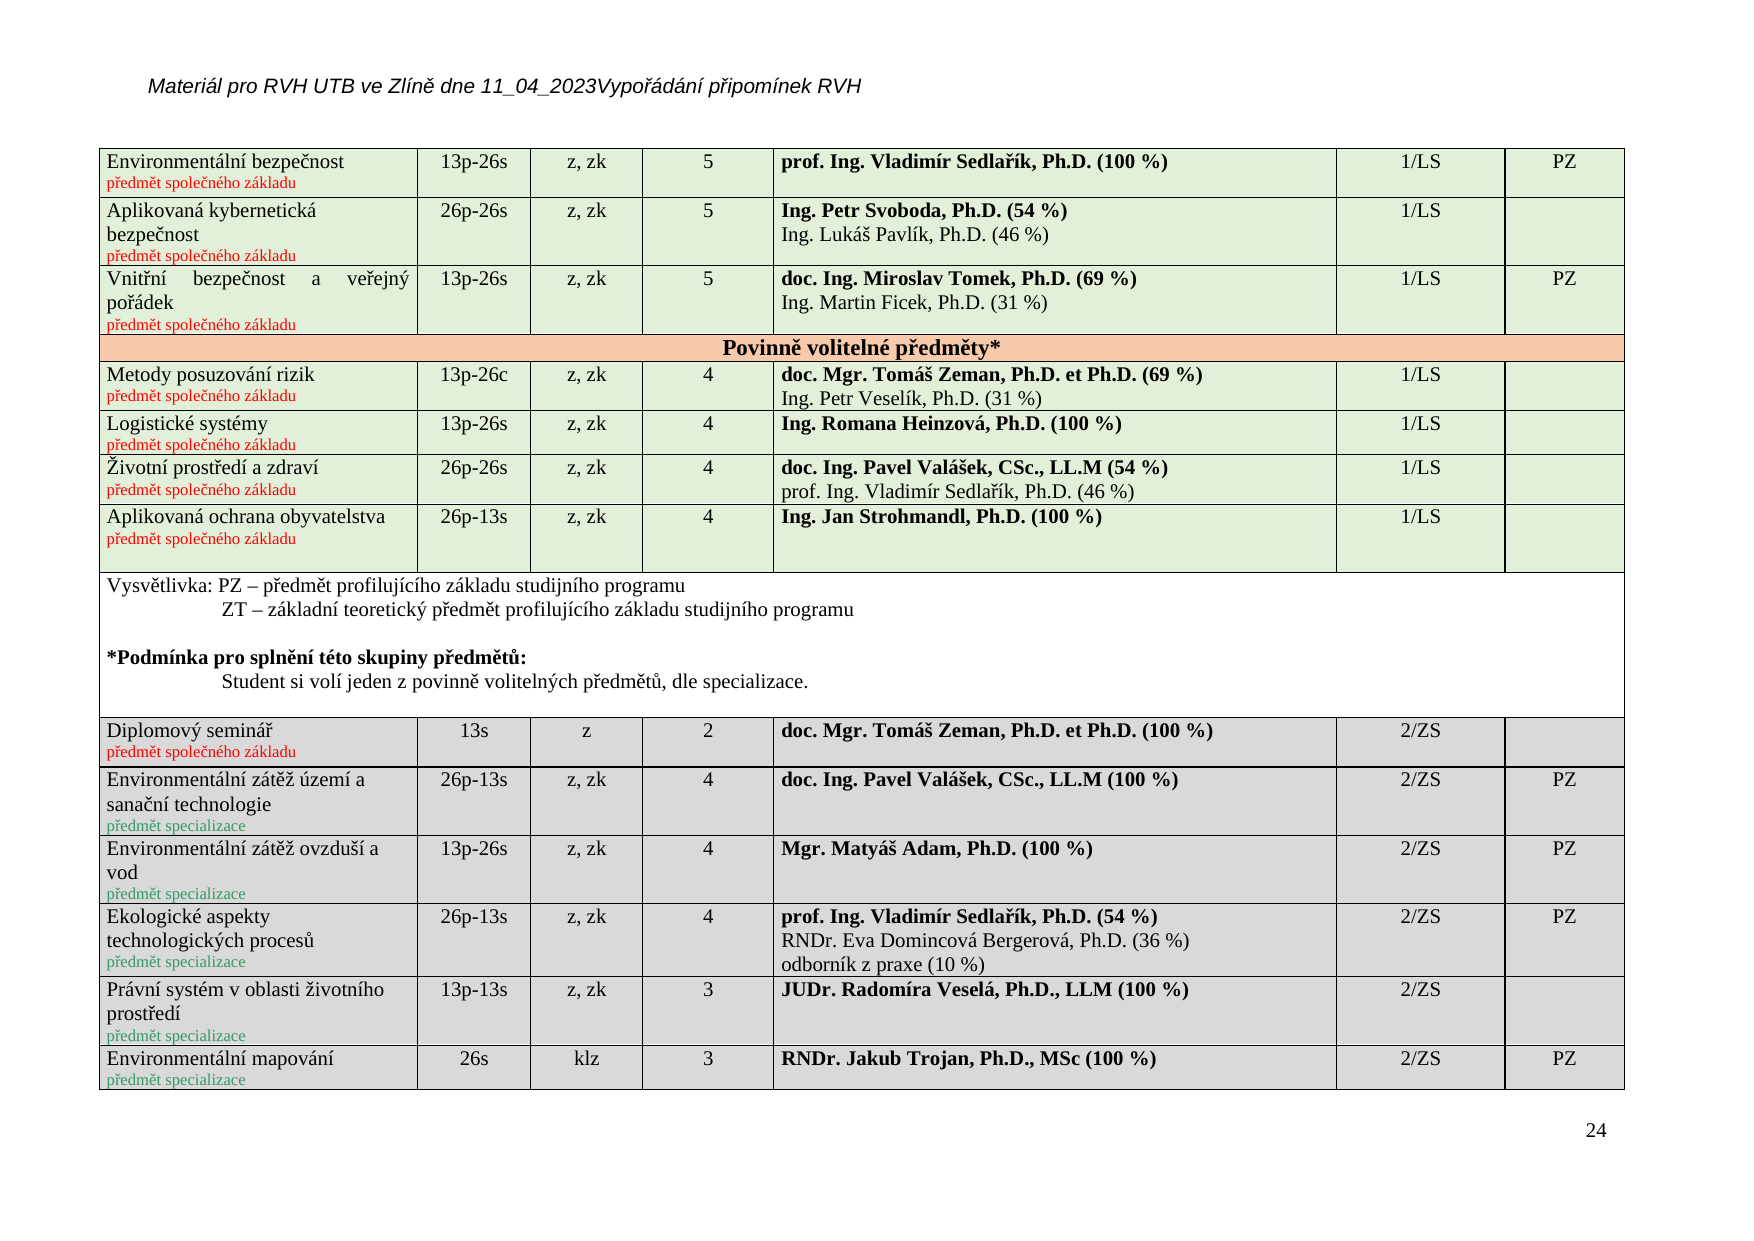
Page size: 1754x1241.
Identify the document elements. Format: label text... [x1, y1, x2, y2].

table_cell [1506, 718, 1624, 766]
table_cell 4 [643, 768, 773, 835]
table_cell prof. Ing. Vladimír Sedlařík, Ph.D. (54 %) RNDr. Eva Domincová Bergerová, Ph.D. (36 %) odborník z praxe (10 %) [774, 904, 1336, 976]
table_cell 5 [643, 149, 773, 197]
table_cell Právní systém v oblasti životního prostředí předmět specializace [100, 977, 417, 1044]
table_cell Environmentální zátěž ovzduší a vod předmět specializace [100, 836, 417, 903]
table_cell Environmentální mapování předmět specializace [100, 1046, 417, 1089]
table_cell 2/ZS [1337, 836, 1504, 903]
table_cell doc. Ing. Miroslav Tomek, Ph.D. (69 %) Ing. Martin Ficek, Ph.D. (31 %) [774, 266, 1336, 333]
table_cell Logistické systémy předmět společného základu [100, 411, 417, 454]
table_cell Ekologické aspekty technologických procesů předmět specializace [100, 904, 417, 976]
table_cell 13p-26s [418, 411, 530, 454]
table_cell doc. Mgr. Tomáš Zeman, Ph.D. et Ph.D. (69 %) Ing. Petr Veselík, Ph.D. (31 %) [774, 362, 1336, 410]
table_cell 3 [643, 1046, 773, 1089]
table_cell 1/LS [1337, 149, 1504, 197]
table_cell 2 [643, 718, 773, 766]
table_cell 1/LS [1337, 362, 1504, 410]
table_cell z, zk [531, 768, 642, 835]
table_cell 13p-26c [418, 362, 530, 410]
table_cell doc. Ing. Pavel Valášek, CSc., LL.M (54 %) prof. Ing. Vladimír Sedlařík, Ph.D. (46 %) [774, 455, 1336, 503]
table_cell 5 [643, 266, 773, 333]
table_cell 26s [418, 1046, 530, 1089]
table_cell 4 [643, 411, 773, 454]
table_cell 26p-26s [418, 455, 530, 503]
table_cell Aplikovaná kybernetická bezpečnost předmět společného základu [100, 198, 417, 265]
table_cell 26p-26s [418, 198, 530, 265]
table_cell Ing. Romana Heinzová, Ph.D. (100 %) [774, 411, 1336, 454]
table_cell 13p-26s [418, 149, 530, 197]
table_cell 3 [643, 977, 773, 1044]
table_cell z, zk [531, 266, 642, 333]
table_cell Mgr. Matyáš Adam, Ph.D. (100 %) [774, 836, 1336, 903]
table_cell 1/LS [1337, 505, 1504, 572]
table_cell Životní prostředí a zdraví předmět společného základu [100, 455, 417, 503]
table_cell prof. Ing. Vladimír Sedlařík, Ph.D. (100 %) [774, 149, 1336, 197]
table_cell 2/ZS [1337, 1046, 1504, 1089]
table_cell Ing. Petr Svoboda, Ph.D. (54 %) Ing. Lukáš Pavlík, Ph.D. (46 %) [774, 198, 1336, 265]
table_cell [1506, 198, 1624, 265]
table_cell [1506, 362, 1624, 410]
table_cell Vnitřní bezpečnost a veřejný pořádek předmět společného základu [100, 266, 417, 333]
table_cell z, zk [531, 149, 642, 197]
table_cell [1506, 411, 1624, 454]
table_cell PZ [1506, 149, 1624, 197]
table_cell PZ [1506, 266, 1624, 333]
table_cell Environmentální bezpečnost předmět společného základu [100, 149, 417, 197]
table_cell PZ [1506, 1046, 1624, 1089]
table_cell 13s [418, 718, 530, 766]
table_cell 4 [643, 362, 773, 410]
table_cell Metody posuzování rizik předmět společného základu [100, 362, 417, 410]
table_cell klz [531, 1046, 642, 1089]
table_cell PZ [1506, 768, 1624, 835]
table_cell 2/ZS [1337, 904, 1504, 976]
table_cell 5 [643, 198, 773, 265]
table_cell Aplikovaná ochrana obyvatelstva předmět společného základu [100, 505, 417, 572]
table_cell Povinně volitelné předměty* [100, 335, 1624, 361]
table_cell RNDr. Jakub Trojan, Ph.D., MSc (100 %) [774, 1046, 1336, 1089]
table_cell 4 [643, 505, 773, 572]
table_cell Ing. Jan Strohmandl, Ph.D. (100 %) [774, 505, 1336, 572]
table_cell z, zk [531, 198, 642, 265]
table_cell doc. Mgr. Tomáš Zeman, Ph.D. et Ph.D. (100 %) [774, 718, 1336, 766]
table_cell 26p-13s [418, 768, 530, 835]
table_cell z, zk [531, 836, 642, 903]
table_cell Diplomový seminář předmět společného základu [100, 718, 417, 766]
table_cell [1506, 977, 1624, 1044]
table_cell 26p-13s [418, 904, 530, 976]
table_cell z, zk [531, 904, 642, 976]
table_cell z, zk [531, 455, 642, 503]
table_cell 2/ZS [1337, 977, 1504, 1044]
table_cell PZ [1506, 904, 1624, 976]
table_cell 1/LS [1337, 198, 1504, 265]
table_cell z, zk [531, 411, 642, 454]
table_cell z, zk [531, 977, 642, 1044]
table_cell 1/LS [1337, 455, 1504, 503]
table_cell doc. Ing. Pavel Valášek, CSc., LL.M (100 %) [774, 768, 1336, 835]
table_cell 26p-13s [418, 505, 530, 572]
table_cell z, zk [531, 362, 642, 410]
table_cell 13p-26s [418, 836, 530, 903]
table_cell JUDr. Radomíra Veselá, Ph.D., LLM (100 %) [774, 977, 1336, 1044]
table_cell 2/ZS [1337, 718, 1504, 766]
table_cell 4 [643, 836, 773, 903]
table_cell Vysvětlivka: PZ – předmět profilujícího základu studijního programu ZT – základní teoretický předmět profilujícího základu studijního programu *Podmínka pro splnění této skupiny předmětů: Student si volí jeden z povinně volitelných předmětů, dle specializace. [100, 573, 1624, 717]
table_cell 13p-26s [418, 266, 530, 333]
table_cell z, zk [531, 505, 642, 572]
table_cell 2/ZS [1337, 768, 1504, 835]
table_cell [1506, 455, 1624, 503]
table_cell Environmentální zátěž území a sanační technologie předmět specializace [100, 768, 417, 835]
table_cell z [531, 718, 642, 766]
table_cell 13p-13s [418, 977, 530, 1044]
table_cell 4 [643, 904, 773, 976]
table_cell [1506, 505, 1624, 572]
table_cell 1/LS [1337, 266, 1504, 333]
table_cell PZ [1506, 836, 1624, 903]
table_cell 1/LS [1337, 411, 1504, 454]
table_cell 4 [643, 455, 773, 503]
